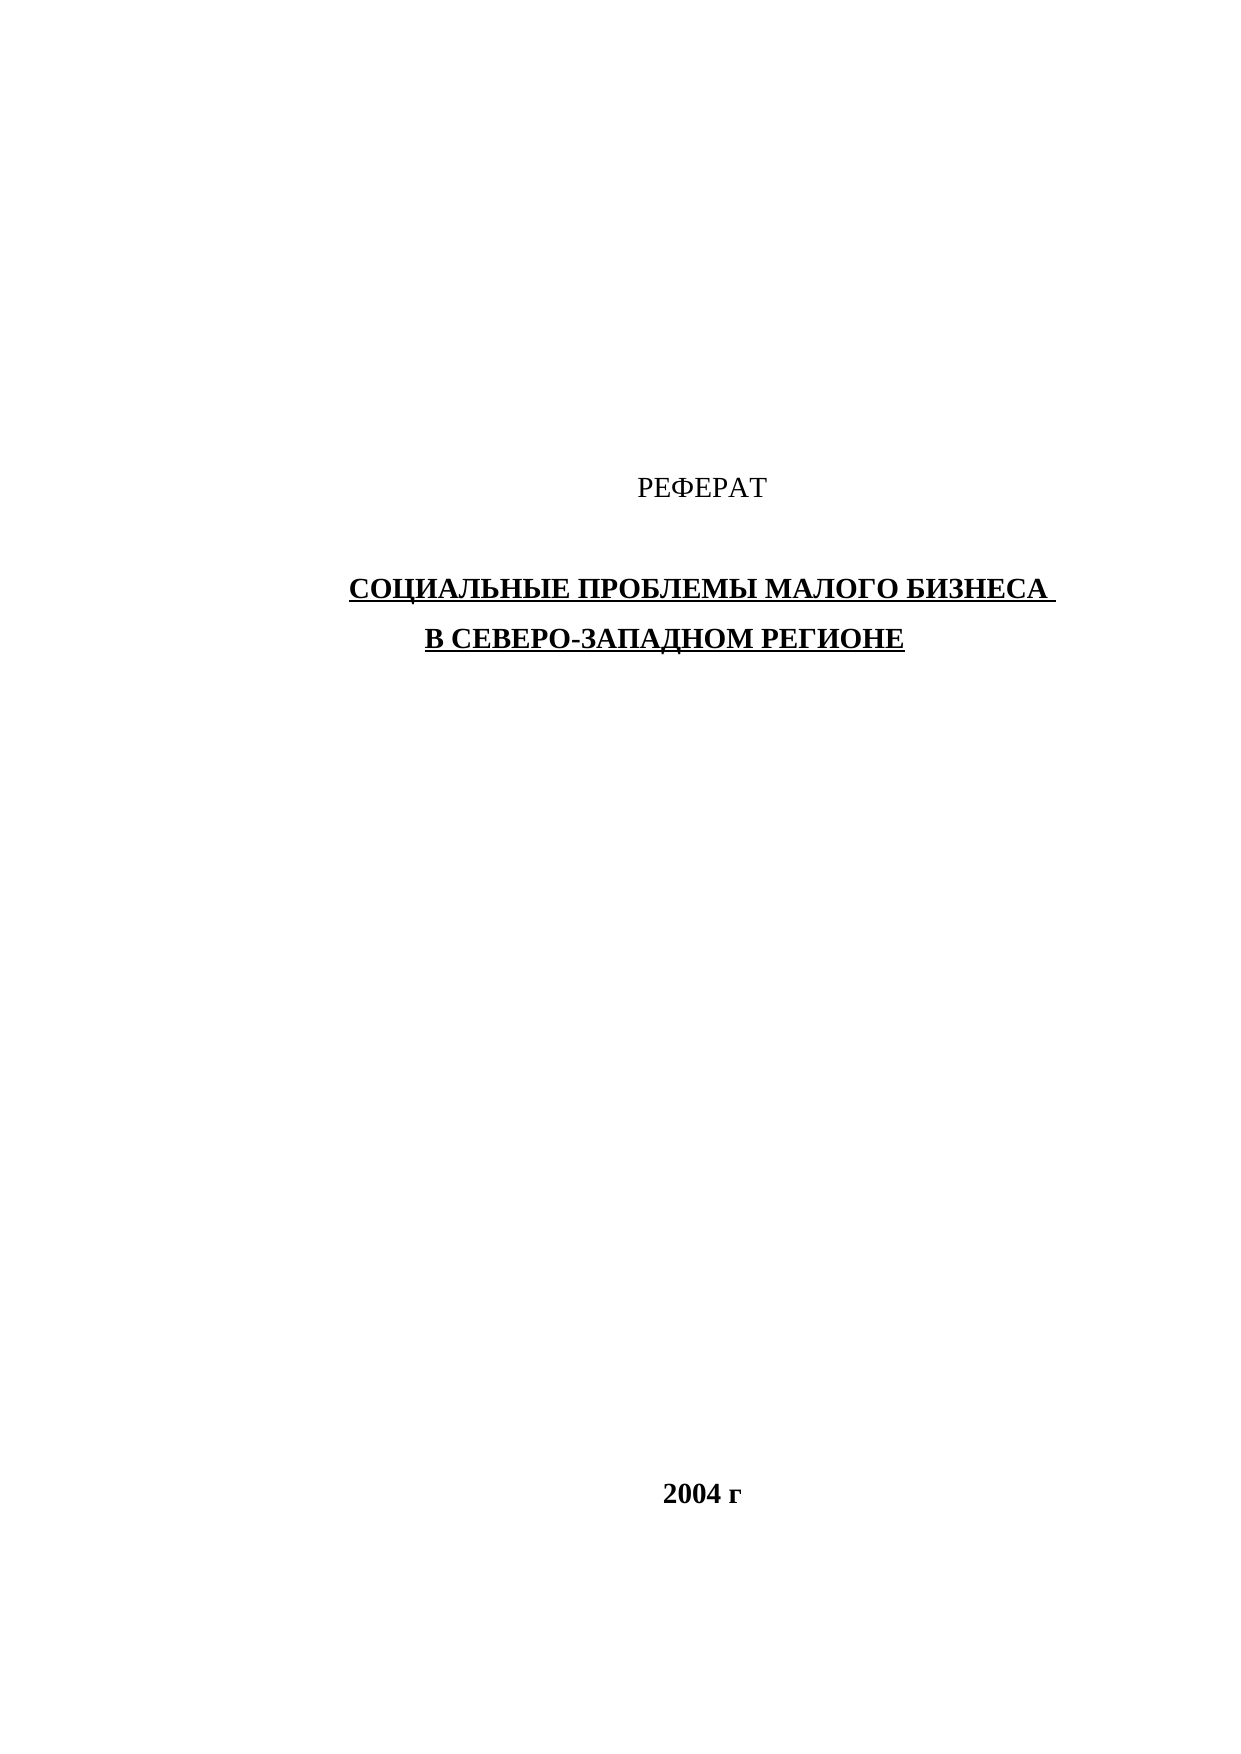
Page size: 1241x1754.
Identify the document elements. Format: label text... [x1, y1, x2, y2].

text 2004 г [148, 1477, 1181, 1510]
text СОЦИАЛЬНЫЕ ПРОБЛЕМЫ МАЛОГО БИЗНЕСА В СЕВЕРО-ЗАПАДНОМ РЕГИОНЕ [148, 571, 1181, 655]
text РЕФЕРАТ [148, 470, 1181, 504]
